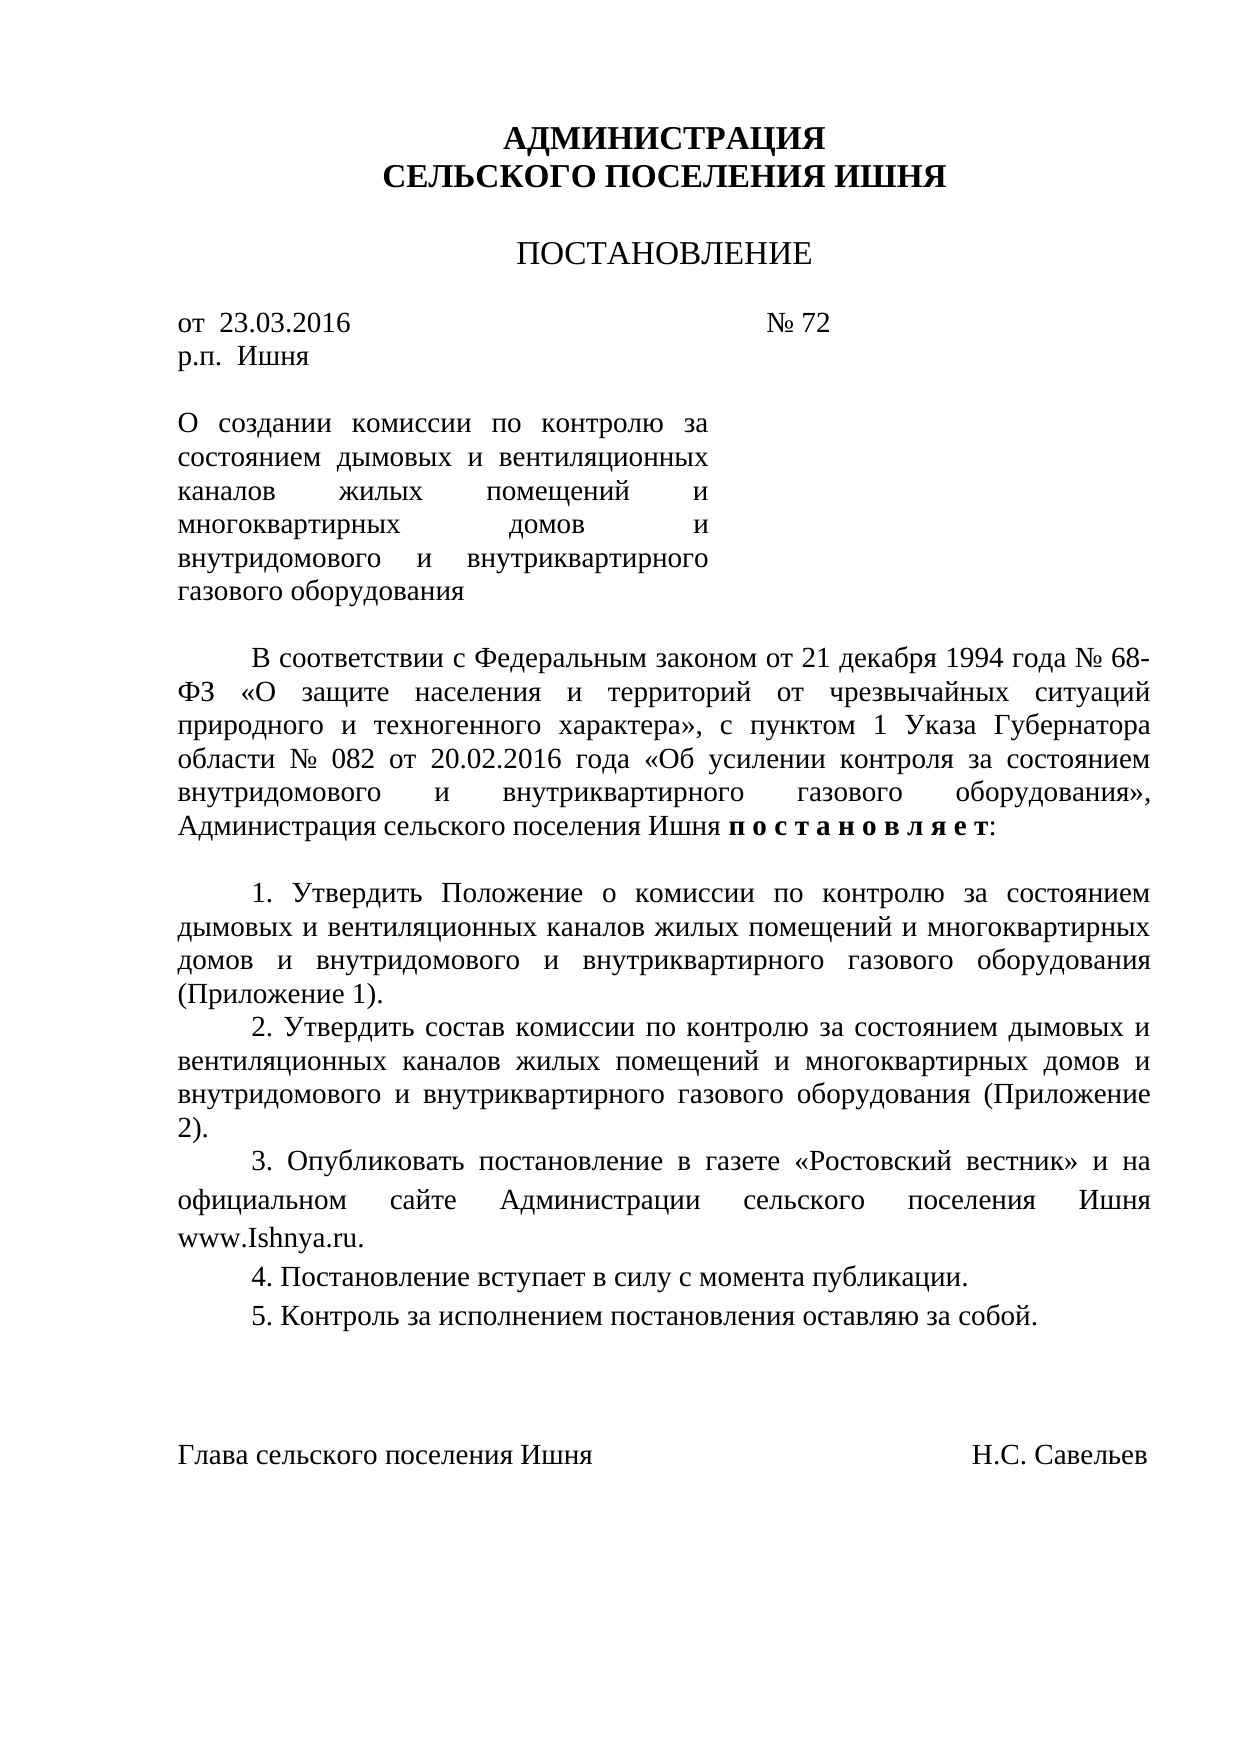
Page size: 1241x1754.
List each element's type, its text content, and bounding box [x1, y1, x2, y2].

text от 23.03.2016 № 72 [177, 305, 1152, 338]
text СЕЛЬСКОГО ПОСЕЛЕНИЯ ИШНЯ [177, 156, 1152, 195]
text АДМИНИСТРАЦИЯ [177, 118, 1152, 156]
text Глава сельского поселения Ишня Н.С. Савельев [177, 1437, 1152, 1470]
text 3. Опубликовать постановление в газете «Ростовский вестник» и на официальном сайте Администрации сельского поселения Ишня www.Ishnya.ru. [177, 1143, 1152, 1254]
text 1. Утвердить Положение о комиссии по контролю за состоянием дымовых и вентиляционных каналов жилых помещений и многоквартирных домов и внутридомового и внутриквартирного газового оборудования (Приложение 1). [177, 875, 1152, 1009]
text 2. Утвердить состав комиссии по контролю за состоянием дымовых и вентиляционных каналов жилых помещений и многоквартирных домов и внутридомового и внутриквартирного газового оборудования (Приложение 2). [177, 1009, 1152, 1143]
text ПОСТАНОВЛЕНИЕ [177, 233, 1152, 271]
text О создании комиссии по контролю за состоянием дымовых и вентиляционных каналов жилых помещений и многоквартирных домов и внутридомового и внутриквартирного газового оборудования [177, 406, 709, 607]
text р.п. Ишня [177, 338, 1152, 372]
text 5. Контроль за исполнением постановления оставляю за собой. [177, 1298, 1152, 1331]
text 4. Постановление вступает в силу с момента публикации. [177, 1259, 1152, 1293]
text В соответствии с Федеральным законом от 21 декабря 1994 года № 68-ФЗ «О защите населения и территорий от чрезвычайных ситуаций природного и техногенного характера», с пунктом 1 Указа Губернатора области № 082 от 20.02.2016 года «Об усилении контроля за состоянием внутридомового и внутриквартирного газового оборудования», Администрация сельского поселения Ишня п о с т а н о в л я е т: [177, 640, 1152, 842]
